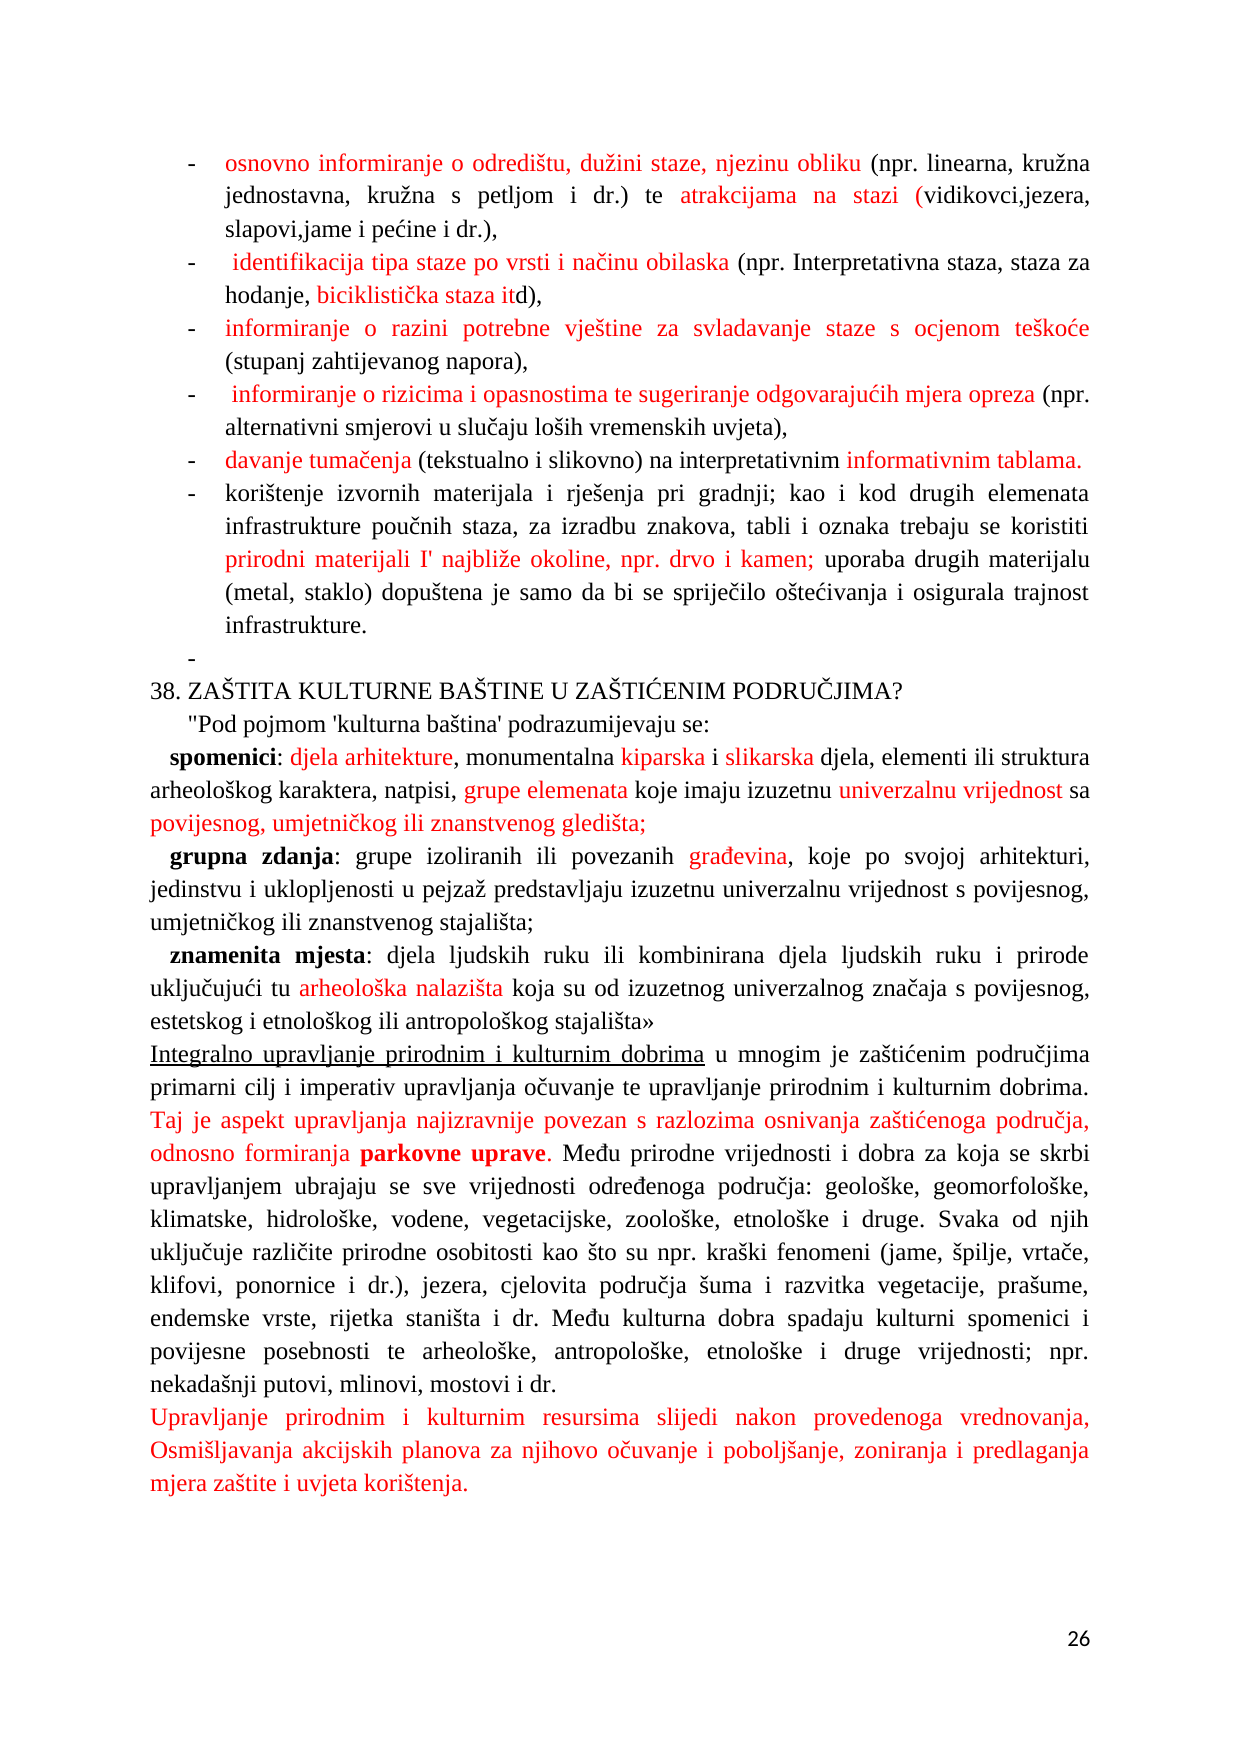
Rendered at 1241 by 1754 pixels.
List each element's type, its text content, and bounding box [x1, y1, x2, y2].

list davanje tumačenja (tekstualno i slikovno) na interpretativnim informativnim tablama. [187, 445, 1090, 473]
text grupna zdanja: grupe izoliranih ili povezanih građevina, koje po svojoj arhitekturi, jedinstvu i uklopljenosti u pejzaž predstavljaju izuzetnu univerzalnu vrijednost s povijesnog, umjetničkog ili znanstvenog stajališta; [150, 841, 1090, 936]
text spomenici: djela arhitekture, monumentalna kiparska i slikarska djela, elementi ili struktura arheološkog karaktera, natpisi, grupe elemenata koje imaju izuzetnu univerzalnu vrijednost sa povijesnog, umjetničkog ili znanstvenog gledišta; [150, 742, 1090, 837]
list "Pod pojmom 'kulturna baština' podrazumijevaju se: [187, 709, 1090, 738]
list informiranje o razini potrebne vještine za svladavanje staze s ocjenom teškoće (stupanj zahtijevanog napora), [187, 313, 1090, 374]
text znamenita mjesta: djela ljudskih ruku ili kombinirana djela ljudskih ruku i prirode uključujući tu arheološka nalazišta koja su od izuzetnog univerzalnog značaja s povijesnog, estetskog i etnološkog ili antropološkog stajališta» [150, 940, 1090, 1035]
list korištenje izvornih materijala i rješenja pri gradnji; kao i kod drugih elemenata infrastrukture poučnih staza, za izradbu znakova, tabli i oznaka trebaju se koristiti prirodni materijali I' najbliže okoline, npr. drvo i kamen; uporaba drugih materijalu (metal, staklo) dopuštena je samo da bi se spriječilo oštećivanja i osigurala trajnost infrastrukture. [187, 478, 1090, 639]
list identifikacija tipa staze po vrsti i načinu obilaska (npr. Interpretativna staza, staza za hodanje, biciklistička staza itd), [187, 247, 1090, 308]
text Integralno upravljanje prirodnim i kulturnim dobrima u mnogim je zaštićenim područjima primarni cilj i imperativ upravljanja očuvanje te upravljanje prirodnim i kulturnim dobrima. Taj je aspekt upravljanja najizravnije povezan s razlozima osnivanja zaštićenoga područja, odnosno formiranja parkovne uprave. Među prirodne vrijednosti i dobra za koja se skrbi upravljanjem ubrajaju se sve vrijednosti određenoga područja: geološke, geomorfološke, klimatske, hidrološke, vodene, vegetacijske, zoološke, etnološke i druge. Svaka od njih uključuje različite prirodne osobitosti kao što su npr. kraški fenomeni (jame, špilje, vrtače, klifovi, ponornice i dr.), jezera, cjelovita područja šuma i razvitka vegetacije, prašume, endemske vrste, rijetka staništa i dr. Među kulturna dobra spadaju kulturni spomenici i povijesne posebnosti te arheološke, antropološke, etnološke i druge vrijednosti; npr. nekadašnji putovi, mlinovi, mostovi i dr. [150, 1039, 1090, 1398]
list osnovno informiranje o odredištu, dužini staze, njezinu obliku (npr. linearna, kružna jednostavna, kružna s petljom i dr.) te atrakcijama na stazi (vidikovci,jezera, slapovi,jame i pećine i dr.), [187, 148, 1090, 242]
list informiranje o rizicima i opasnostima te sugeriranje odgovarajućih mjera opreza (npr. alternativni smjerovi u slučaju loših vremenskih uvjeta), [187, 379, 1090, 441]
text Upravljanje prirodnim i kulturnim resursima slijedi nakon provedenoga vrednovanja, Osmišljavanja akcijskih planova za njihovo očuvanje i poboljšanje, zoniranja i predlaganja mjera zaštite i uvjeta korištenja. [150, 1402, 1090, 1497]
list ZAŠTITA KULTURNE BAŠTINE U ZAŠTIĆENIM PODRUČJIMA? [150, 676, 1090, 705]
